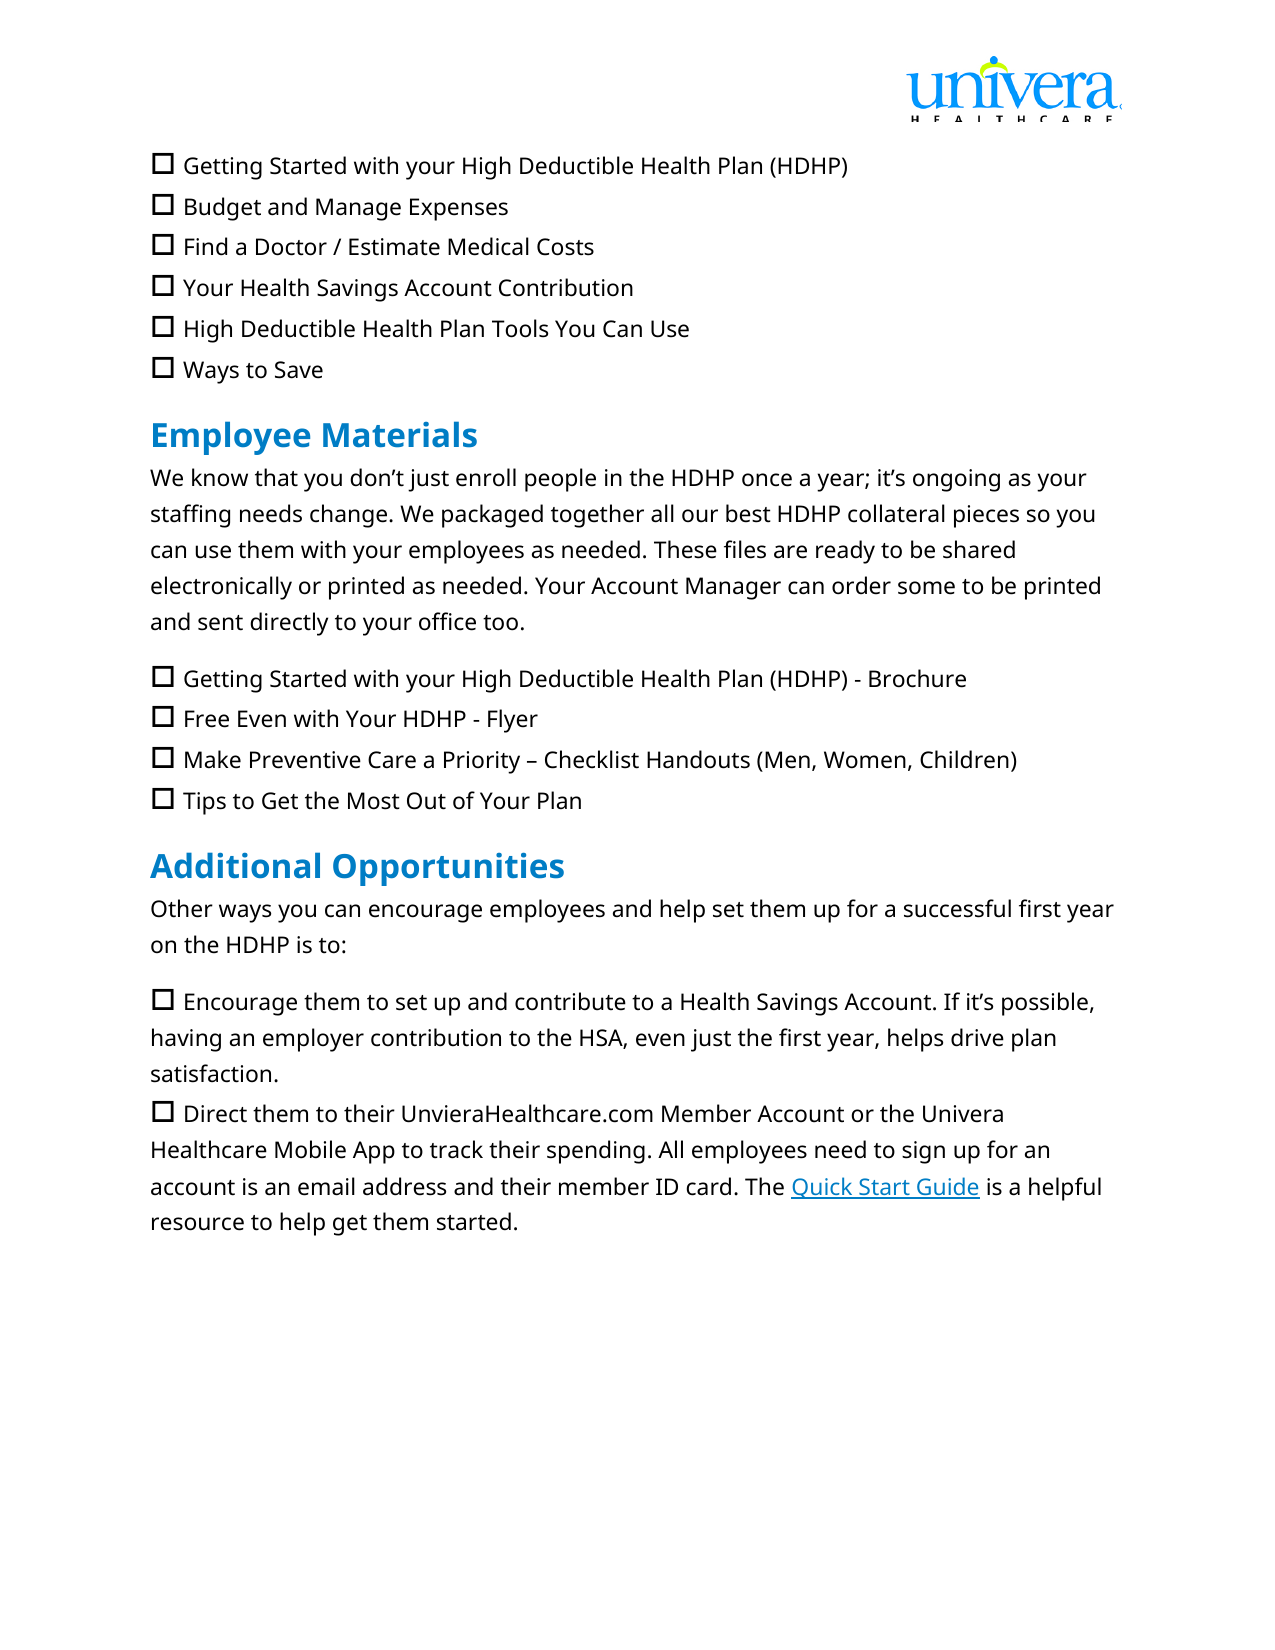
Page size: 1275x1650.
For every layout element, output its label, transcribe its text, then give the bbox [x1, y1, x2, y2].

text Additional Opportunities Other ways you can encourage employees and help set them up for a successful first year on the HDHP is to: [150, 843, 1125, 960]
text Employee Materials We know that you don’t just enroll people in the HDHP once a year; it’s ongoing as your staffing needs change. We packaged together all our best HDHP collateral pieces so you can use them with your employees as needed. These files are ready to be shared electronically or printed as needed. Your Account Manager can order some to be printed and sent directly to your office too. [150, 412, 1125, 637]
text Encourage them to set up and contribute to a Health Savings Account. If it’s possible, having an employer contribution to the HSA, even just the first year, helps drive plan satisfaction. Direct them to their UnvieraHealthcare.com Member Account or the Univera Healthcare Mobile App to track their spending. All employees need to sign up for an account is an email address and their member ID card. The Quick Start Guide is a helpful resource to help get them started. [150, 986, 1125, 1238]
text Getting Started with your High Deductible Health Plan (HDHP) - Brochure Free Even with Your HDHP - Flyer Make Preventive Care a Priority – Checklist Handouts (Men, Women, Children) Tips to Get the Most Out of Your Plan [150, 663, 1125, 817]
picture [906, 56, 1122, 122]
text Getting Started with your High Deductible Health Plan (HDHP) Budget and Manage Expenses Find a Doctor / Estimate Medical Costs Your Health Savings Account Contribution High Deductible Health Plan Tools You Can Use Ways to Save [150, 150, 1125, 386]
